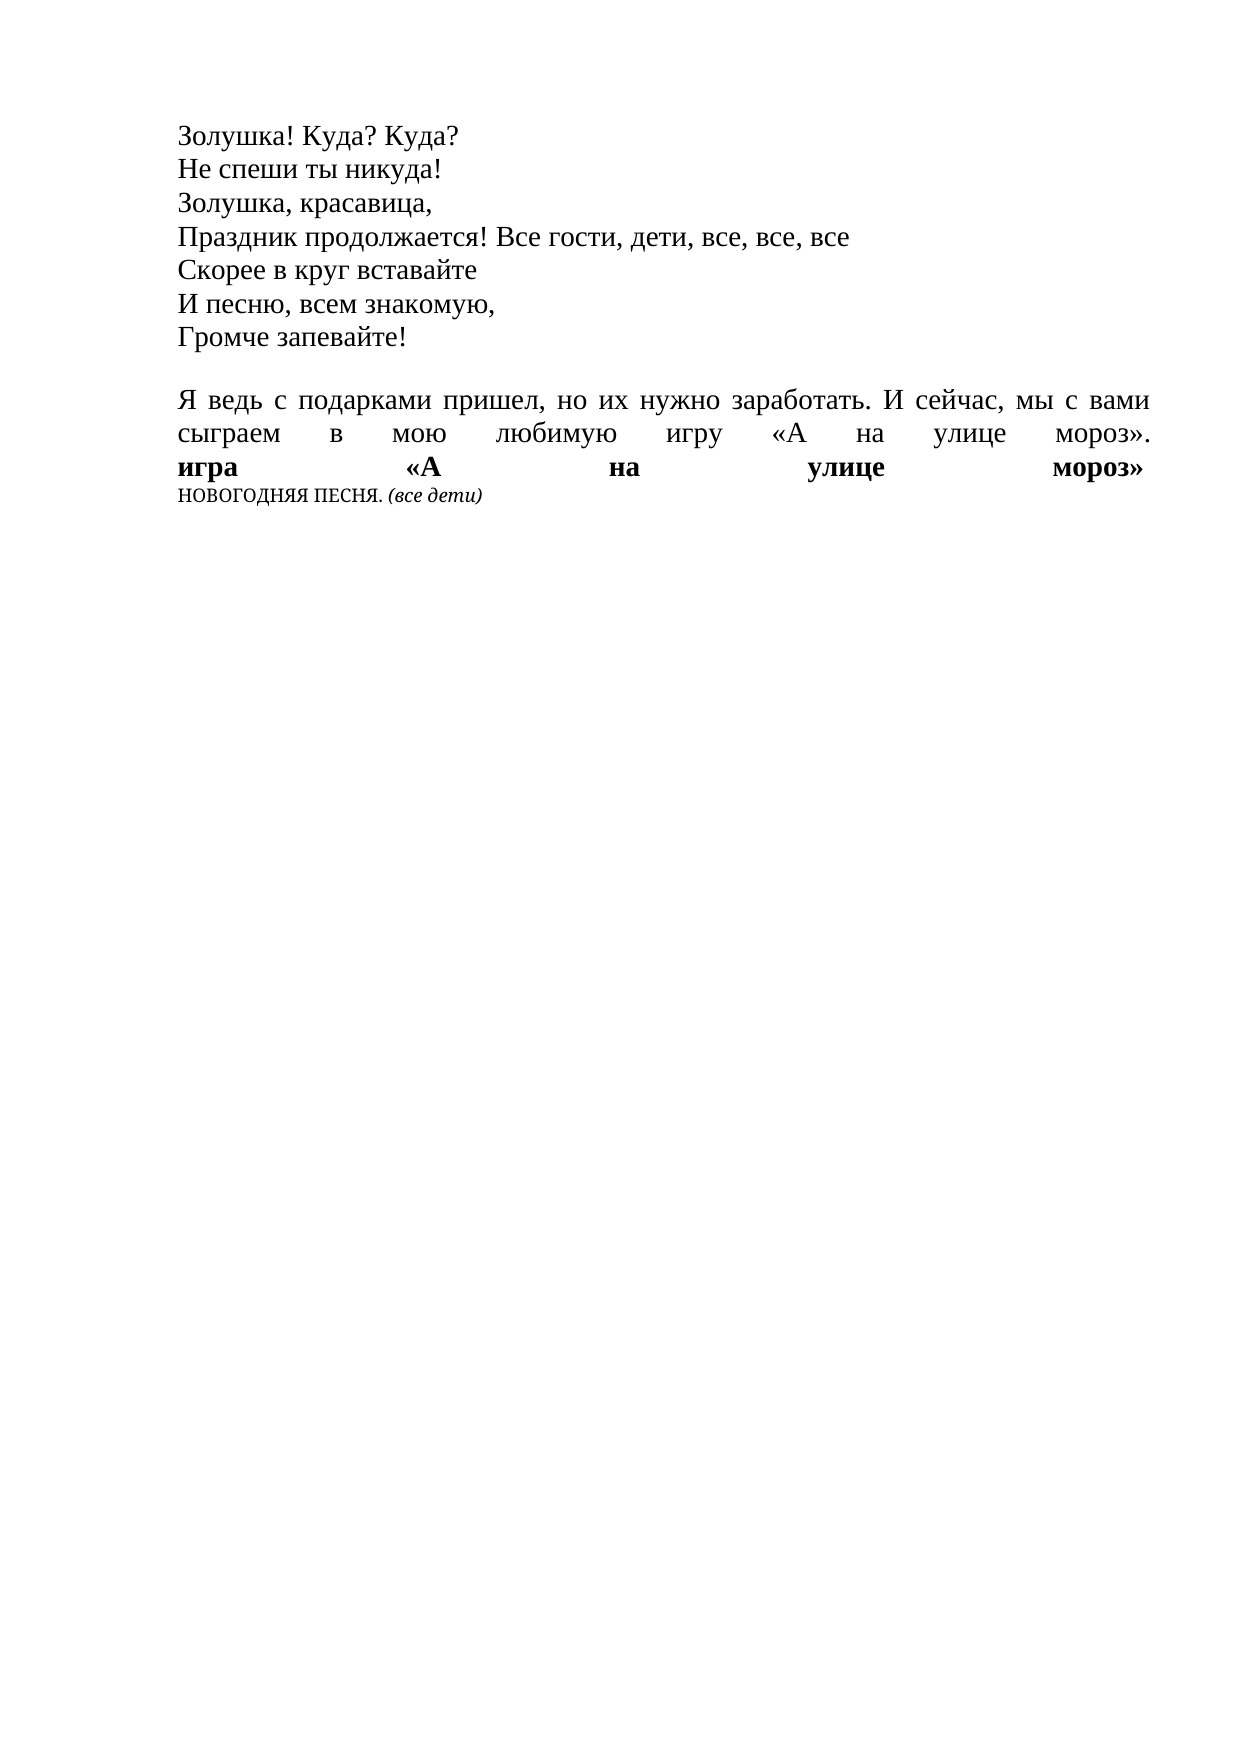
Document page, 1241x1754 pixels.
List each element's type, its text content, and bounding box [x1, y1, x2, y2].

text Я ведь с подарками пришел, но их нужно заработать. И сейчас, мы с вами сыграем в мою любимую игру «А на улице мороз». игра «А на улице мороз» НОВОГОДНЯЯ ПЕСНЯ. (все дети) [177, 449, 1152, 508]
text Золушка! Куда? Куда? Не спеши ты никуда! Золушка, красавица, Праздник продолжается! Все гости, дети, все, все, все Скорее в круг вставайте И песню, всем знакомую, Громче запевайте! [407, 118, 1152, 353]
